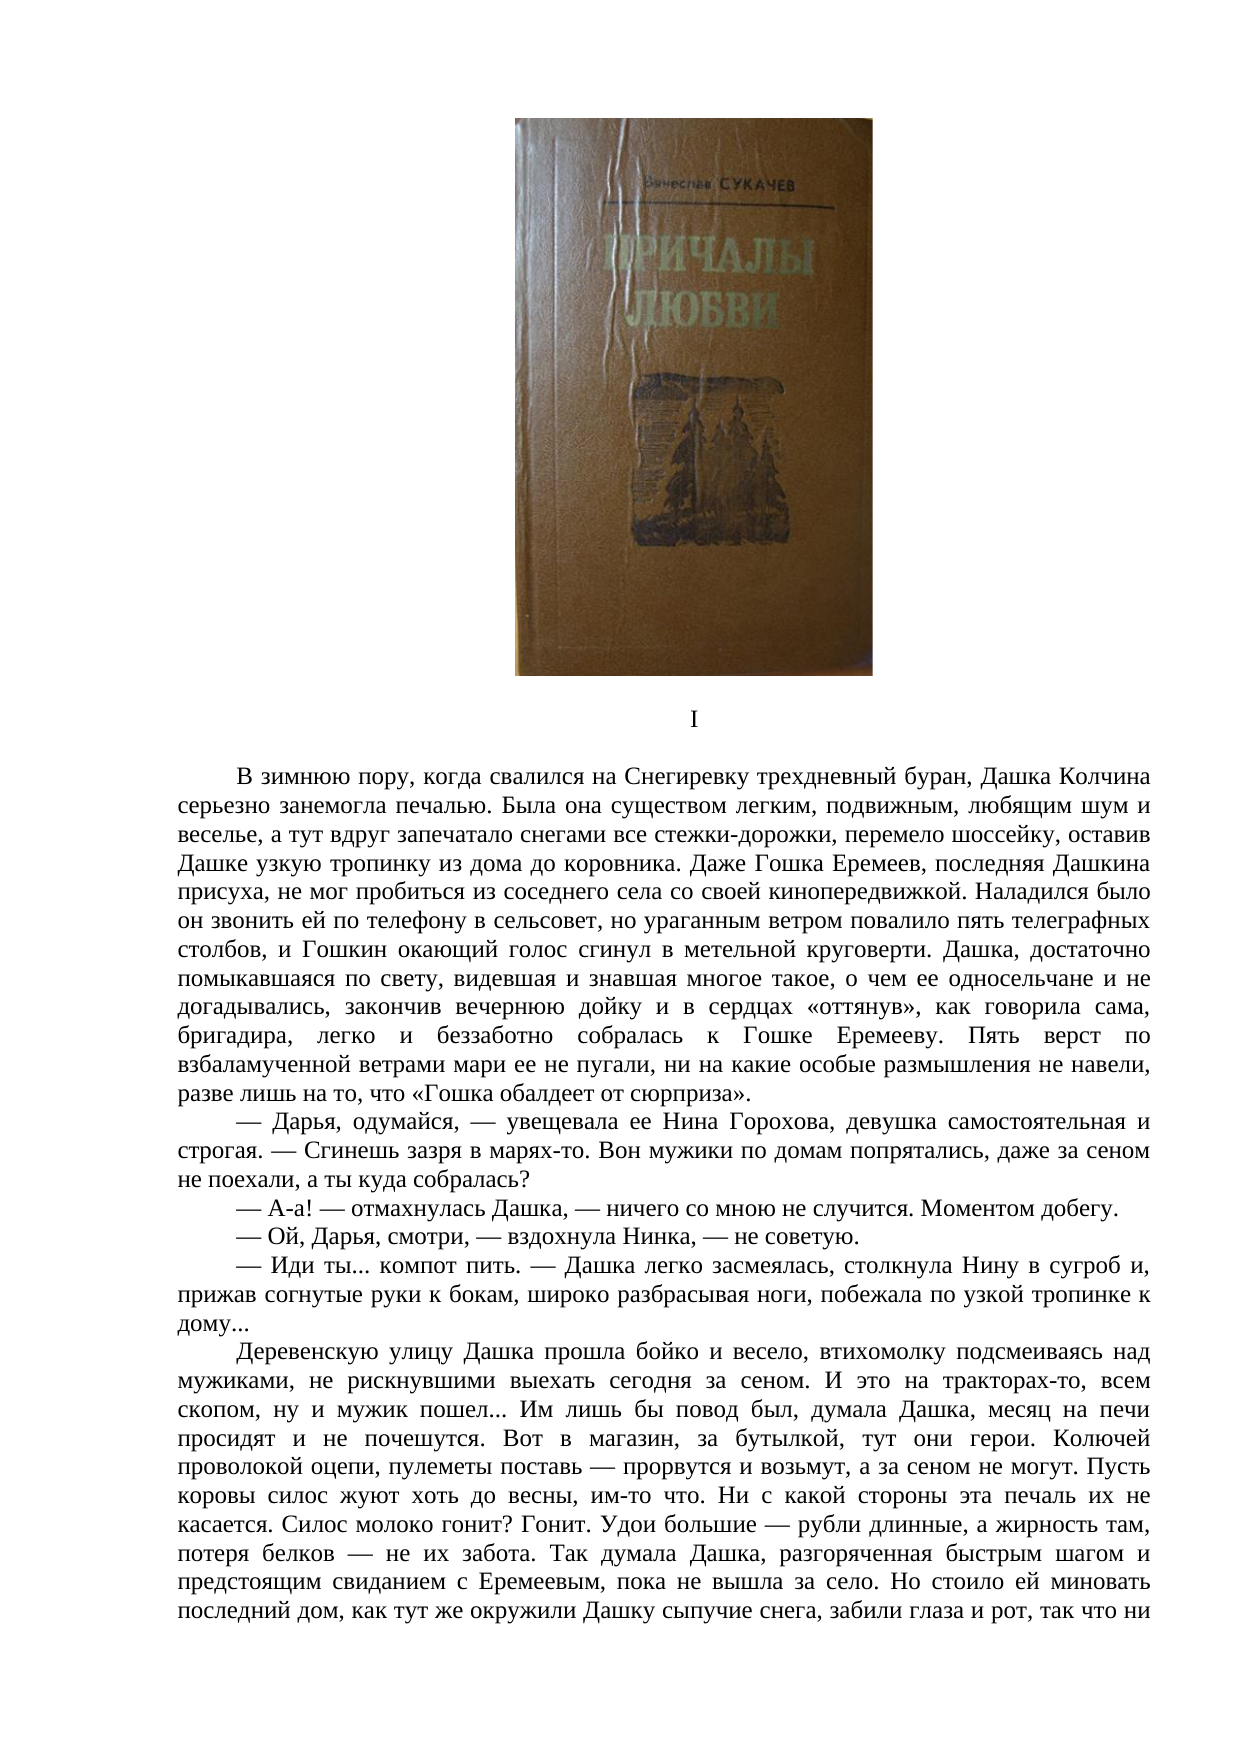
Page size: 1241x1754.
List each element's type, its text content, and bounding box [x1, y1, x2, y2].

text — А-а! — отмахнулась Дашка, — ничего со мною не случится. Моментом добегу. [177, 1193, 1152, 1221]
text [177, 1336, 1152, 1624]
picture [515, 118, 873, 676]
text — Иди ты... компот пить. — Дашка легко засмеялась, столкнула Нину в сугроб и, прижав согнутые руки к бокам, широко разбрасывая ноги, побежала по узкой тропинке к дому... [177, 1250, 1152, 1336]
text — Дарья, одумайся, — увещевала ее Нина Горохова, девушка самостоятельная и строгая. — Сгинешь зазря в марях-то. Вон мужики по домам попрятались, даже за сеном не поехали, а ты куда собралась? [177, 1106, 1152, 1193]
text I [177, 704, 1152, 733]
text В зимнюю пору, когда свалился на Снегиревку трехдневный буран, Дашка Колчина серьезно занемогла печалью. Была она существом легким, подвижным, любящим шум и веселье, а тут вдруг запечатало снегами все стежки-дорожки, перемело шоссейку, оставив Дашке узкую тропинку из дома до коровника. Даже Гошка Еремеев, последняя Дашкина присуха, не мог пробиться из соседнего села со своей кинопередвижкой. Наладился было он звонить ей по телефону в сельсовет, но ураганным ветром повалило пять телеграфных столбов, и Гошкин окающий голос сгинул в метельной круговерти. Дашка, достаточно помыкавшаяся по свету, видевшая и знавшая многое такое, о чем ее односельчане и не догадывались, закончив вечернюю дойку и в сердцах «оттянув», как говорила сама, бригадира, легко и беззаботно собралась к Гошке Еремееву. Пять верст по взбаламученной ветрами мари ее не пугали, ни на какие особые размышления не навели, разве лишь на то, что «Гошка обалдеет от сюрприза». [177, 761, 1152, 1106]
text — Ой, Дарья, смотри, — вздохнула Нинка, — не советую. [177, 1221, 1152, 1250]
